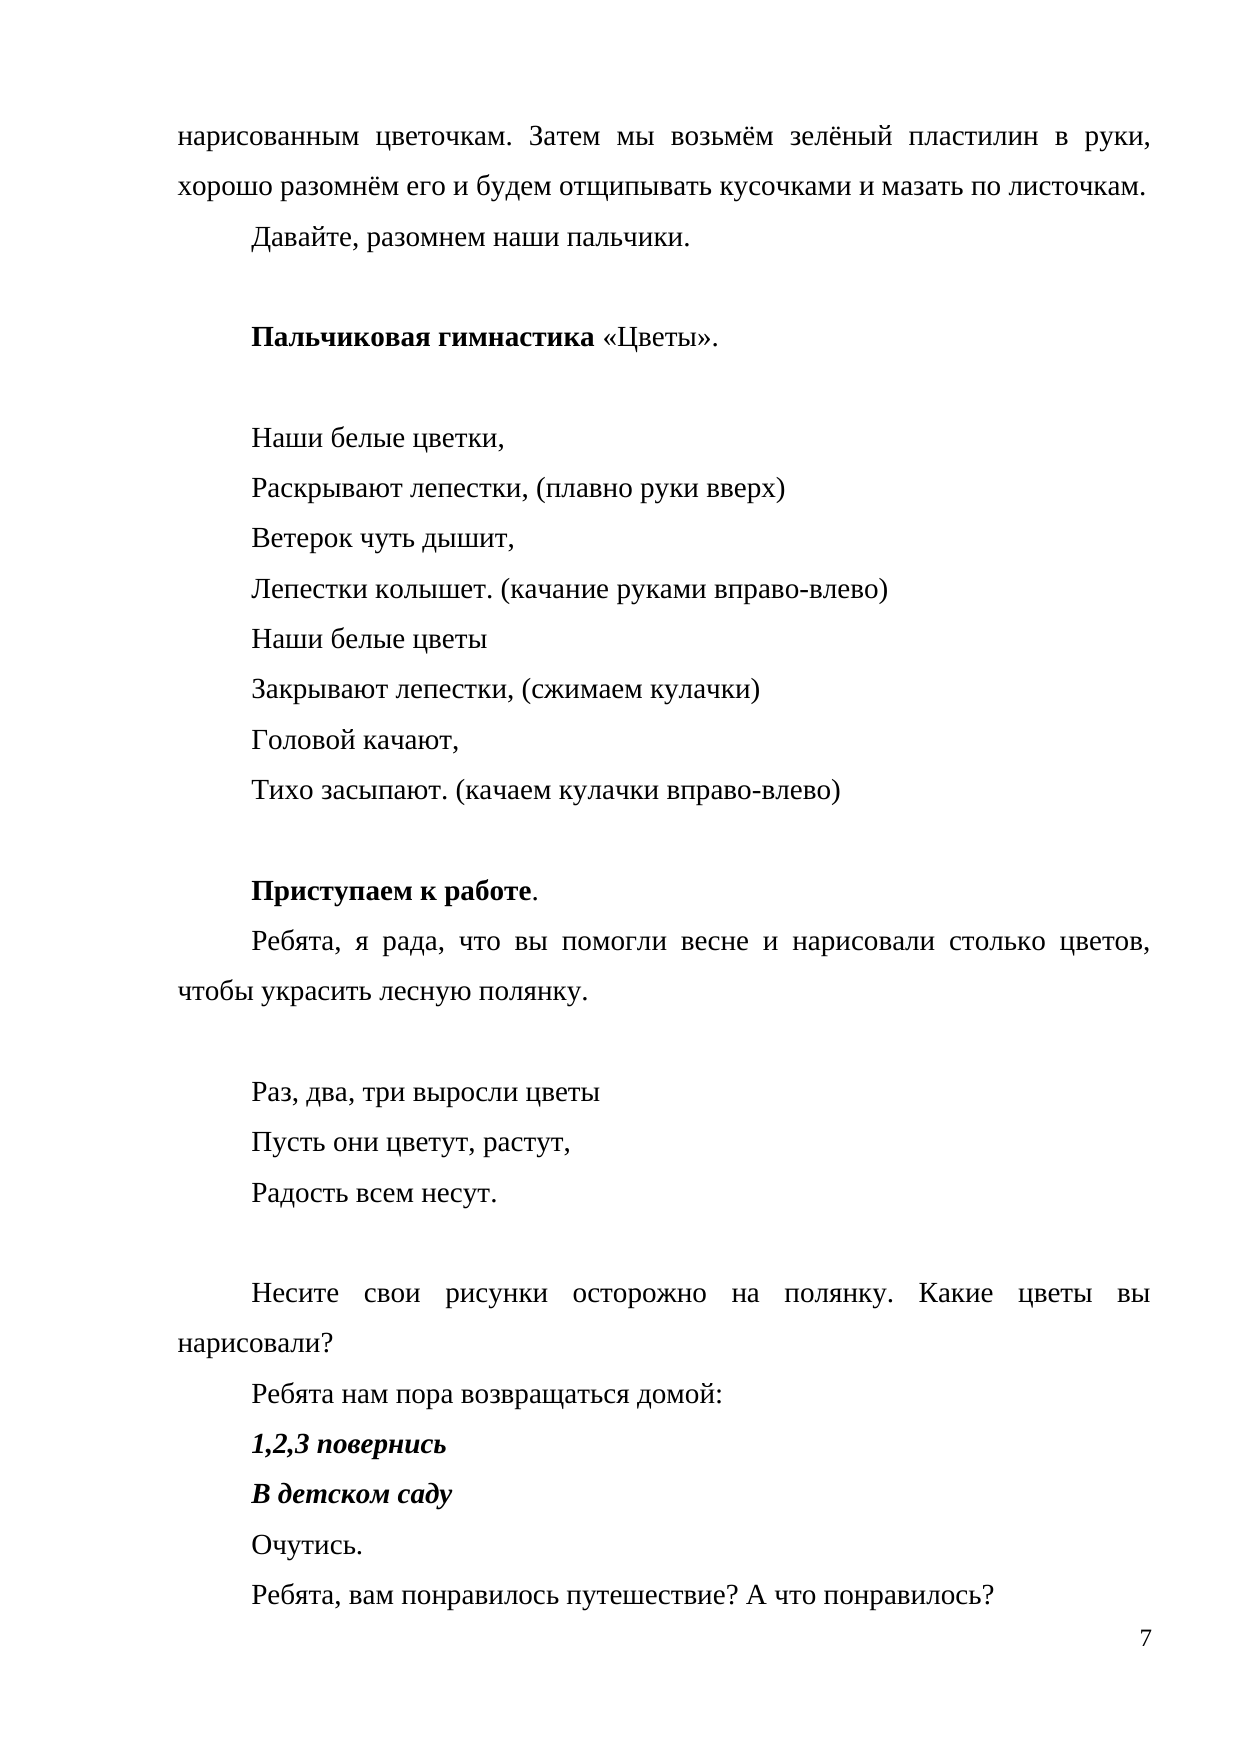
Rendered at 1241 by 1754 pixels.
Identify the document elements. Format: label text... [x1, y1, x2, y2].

text Раз, два, три выросли цветы [177, 1074, 1152, 1108]
text В детском саду [177, 1477, 1152, 1510]
text Ветерок чуть дышит, [177, 521, 1152, 554]
text Наши белые цветы [177, 621, 1152, 655]
text Ребята, вам понравилось путешествие? А что понравилось? [177, 1577, 1152, 1611]
text Пусть они цветут, растут, [177, 1124, 1152, 1158]
text Ребята нам пора возвращаться домой: [177, 1376, 1152, 1409]
text Радость всем несут. [177, 1175, 1152, 1208]
text Лепестки колышет. (качание руками вправо-влево) [177, 571, 1152, 604]
text Несите свои рисунки осторожно на полянку. Какие цветы вы нарисовали? [177, 1275, 1152, 1359]
text Раскрывают лепестки, (плавно руки вверх) [177, 470, 1152, 504]
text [177, 118, 1152, 202]
text Ребята, я рада, что вы помогли весне и нарисовали столько цветов, чтобы украсить лесную полянку. [177, 923, 1152, 1007]
text Давайте, разомнем наши пальчики. [177, 219, 1152, 252]
text Тихо засыпают. (качаем кулачки вправо-влево) [177, 772, 1152, 806]
text Приступаем к работе. [177, 873, 1152, 906]
text Закрывают лепестки, (сжимаем кулачки) [177, 672, 1152, 705]
text Пальчиковая гимнастика «Цветы». [177, 319, 1152, 353]
text 1,2,3 повернись [177, 1426, 1152, 1460]
text Головой качают, [177, 722, 1152, 755]
text Наши белые цветки, [177, 420, 1152, 453]
text Очутись. [177, 1527, 1152, 1560]
